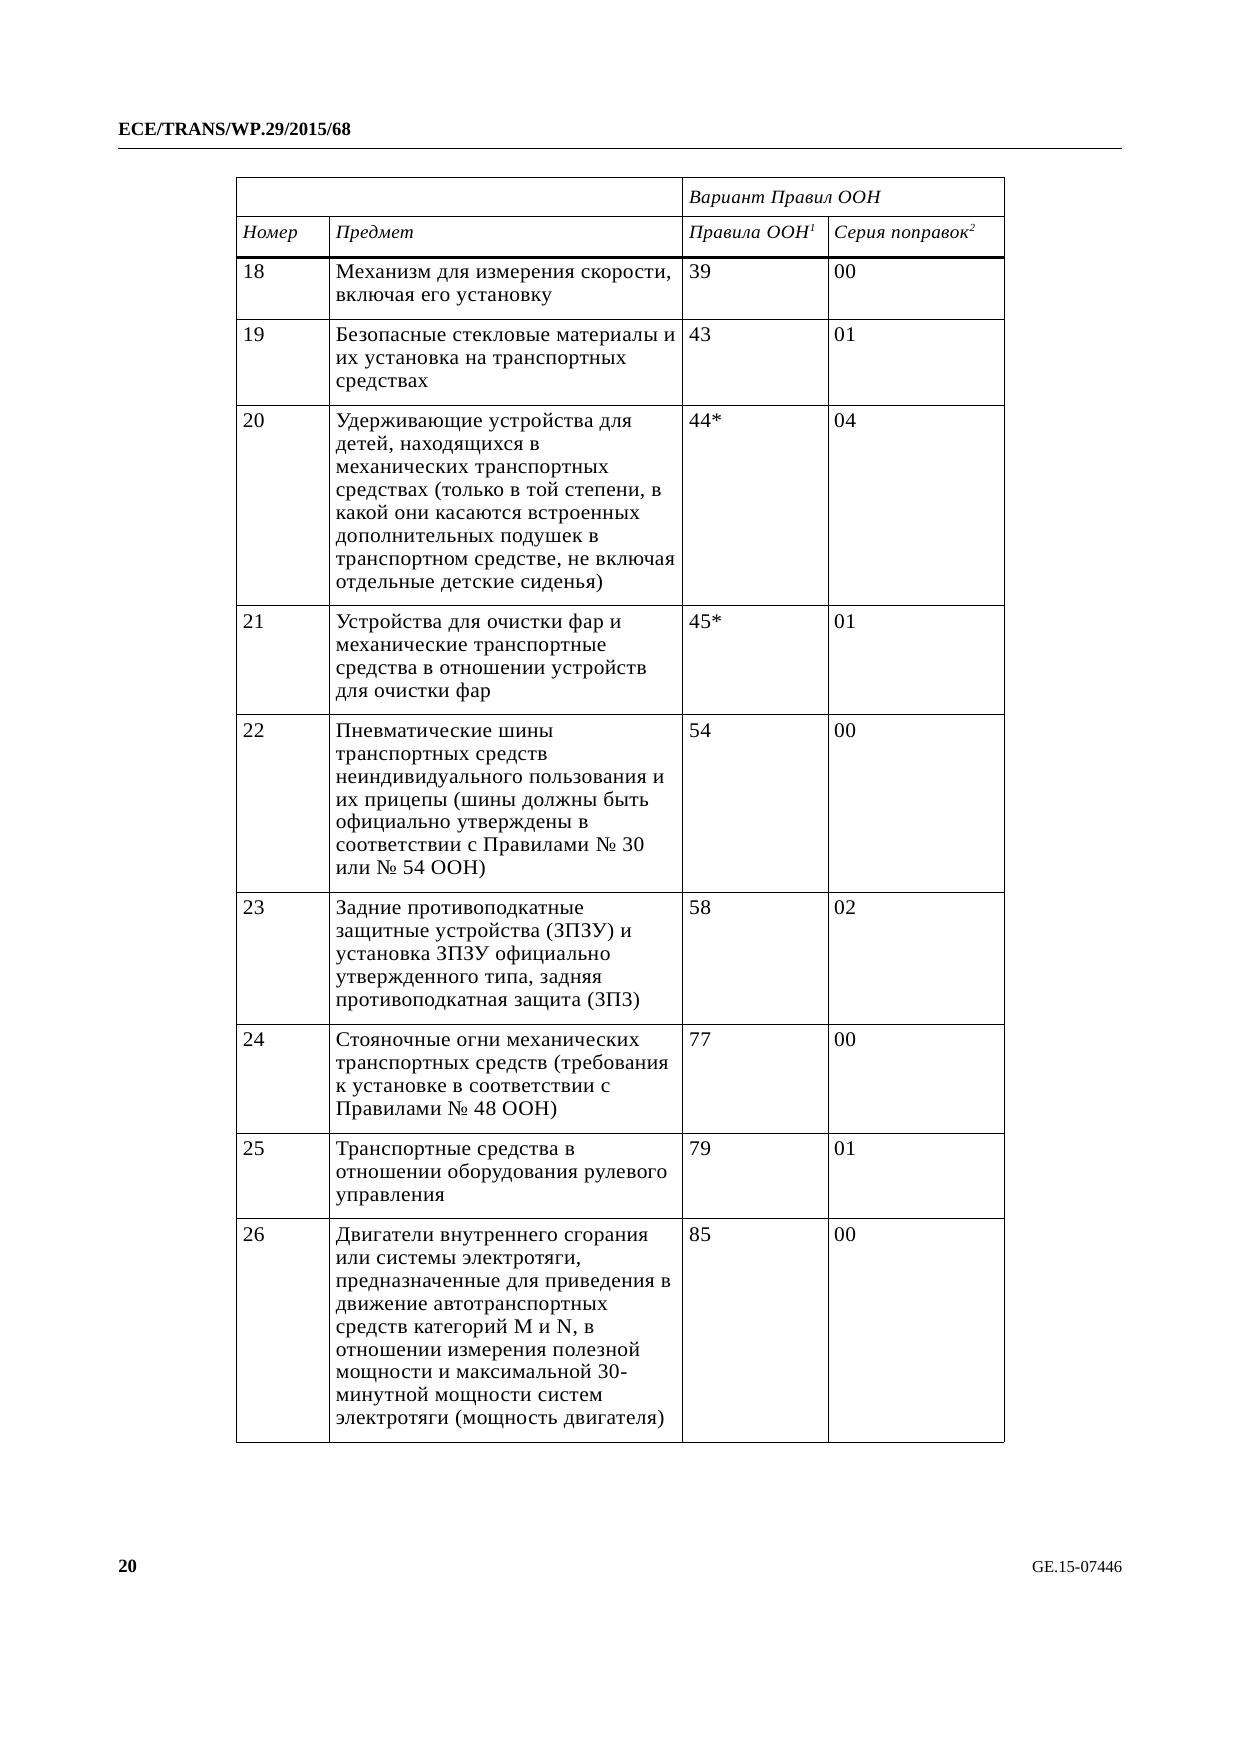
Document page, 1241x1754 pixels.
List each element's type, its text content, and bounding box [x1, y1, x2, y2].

table_cell 00 [829, 259, 1004, 319]
table_cell 01 [829, 606, 1004, 714]
table_cell 01 [829, 1134, 1004, 1218]
table_cell 18 [237, 259, 329, 319]
table_cell 22 [237, 715, 329, 892]
table_cell 26 [237, 1219, 329, 1442]
table_cell 44* [683, 406, 828, 605]
table_cell Правила ООН1 [683, 217, 828, 256]
table_cell 25 [237, 1134, 329, 1218]
table_cell 54 [683, 715, 828, 892]
table_cell 58 [683, 893, 828, 1023]
table_cell Пневматические шины транспортных средств неиндивидуального пользования и их прицепы (шины должны быть официально утверждены в соответствии с Правилами № 30 или № 54 ООН) [330, 715, 682, 892]
table_header Вариант Правил ООН [683, 178, 1004, 216]
table_cell Двигатели внутреннего сгорания или системы электротяги, предназначенные для приведения в движение автотранспортных средств категорий М и N, в отношении измерения полезной мощности и максимальной 30-минутной мощности систем электротяги (мощность двигателя) [330, 1219, 682, 1442]
table_cell 01 [829, 320, 1004, 405]
table_cell 20 [237, 406, 329, 605]
table_cell Безопасные стекловые материалы и их установка на транспортных средствах [330, 320, 682, 405]
table_cell Предмет [330, 217, 682, 256]
table_cell 04 [829, 406, 1004, 605]
table_cell Удерживающие устройства для детей, находящихся в механических транспортных средствах (только в той степени, в какой они касаются встроенных дополнительных подушек в транспортном средстве, не включая отдельные детские сиденья) [330, 406, 682, 605]
table_cell Механизм для измерения скорости, включая его установку [330, 259, 682, 319]
table_cell 19 [237, 320, 329, 405]
table_cell 77 [683, 1025, 828, 1132]
table_cell 39 [683, 259, 828, 319]
table_cell 21 [237, 606, 329, 714]
table_cell 79 [683, 1134, 828, 1218]
table_cell 00 [829, 715, 1004, 892]
table_cell Устройства для очистки фар и механические транспортные средства в отношении устройств для очистки фар [330, 606, 682, 714]
table_cell Транспортные средства в отношении оборудования рулевого управления [330, 1134, 682, 1218]
table_cell Задние противоподкатные защитные устройства (ЗПЗУ) и установка ЗПЗУ официально утвержденного типа, задняя противоподкатная защита (3П3) [330, 893, 682, 1023]
table_cell 23 [237, 893, 329, 1023]
table_cell 02 [829, 893, 1004, 1023]
table_cell Серия поправок2 [829, 217, 1004, 256]
table_cell 00 [829, 1219, 1004, 1442]
table_cell Стояночные огни механических транспортных средств (требования к установке в соответствии с Правилами № 48 ООН) [330, 1025, 682, 1132]
table_header [237, 178, 682, 216]
table_cell 85 [683, 1219, 828, 1442]
table_cell 43 [683, 320, 828, 405]
table_cell Номер [237, 217, 329, 256]
table_cell 00 [829, 1025, 1004, 1132]
table_cell 45* [683, 606, 828, 714]
table_cell 24 [237, 1025, 329, 1132]
